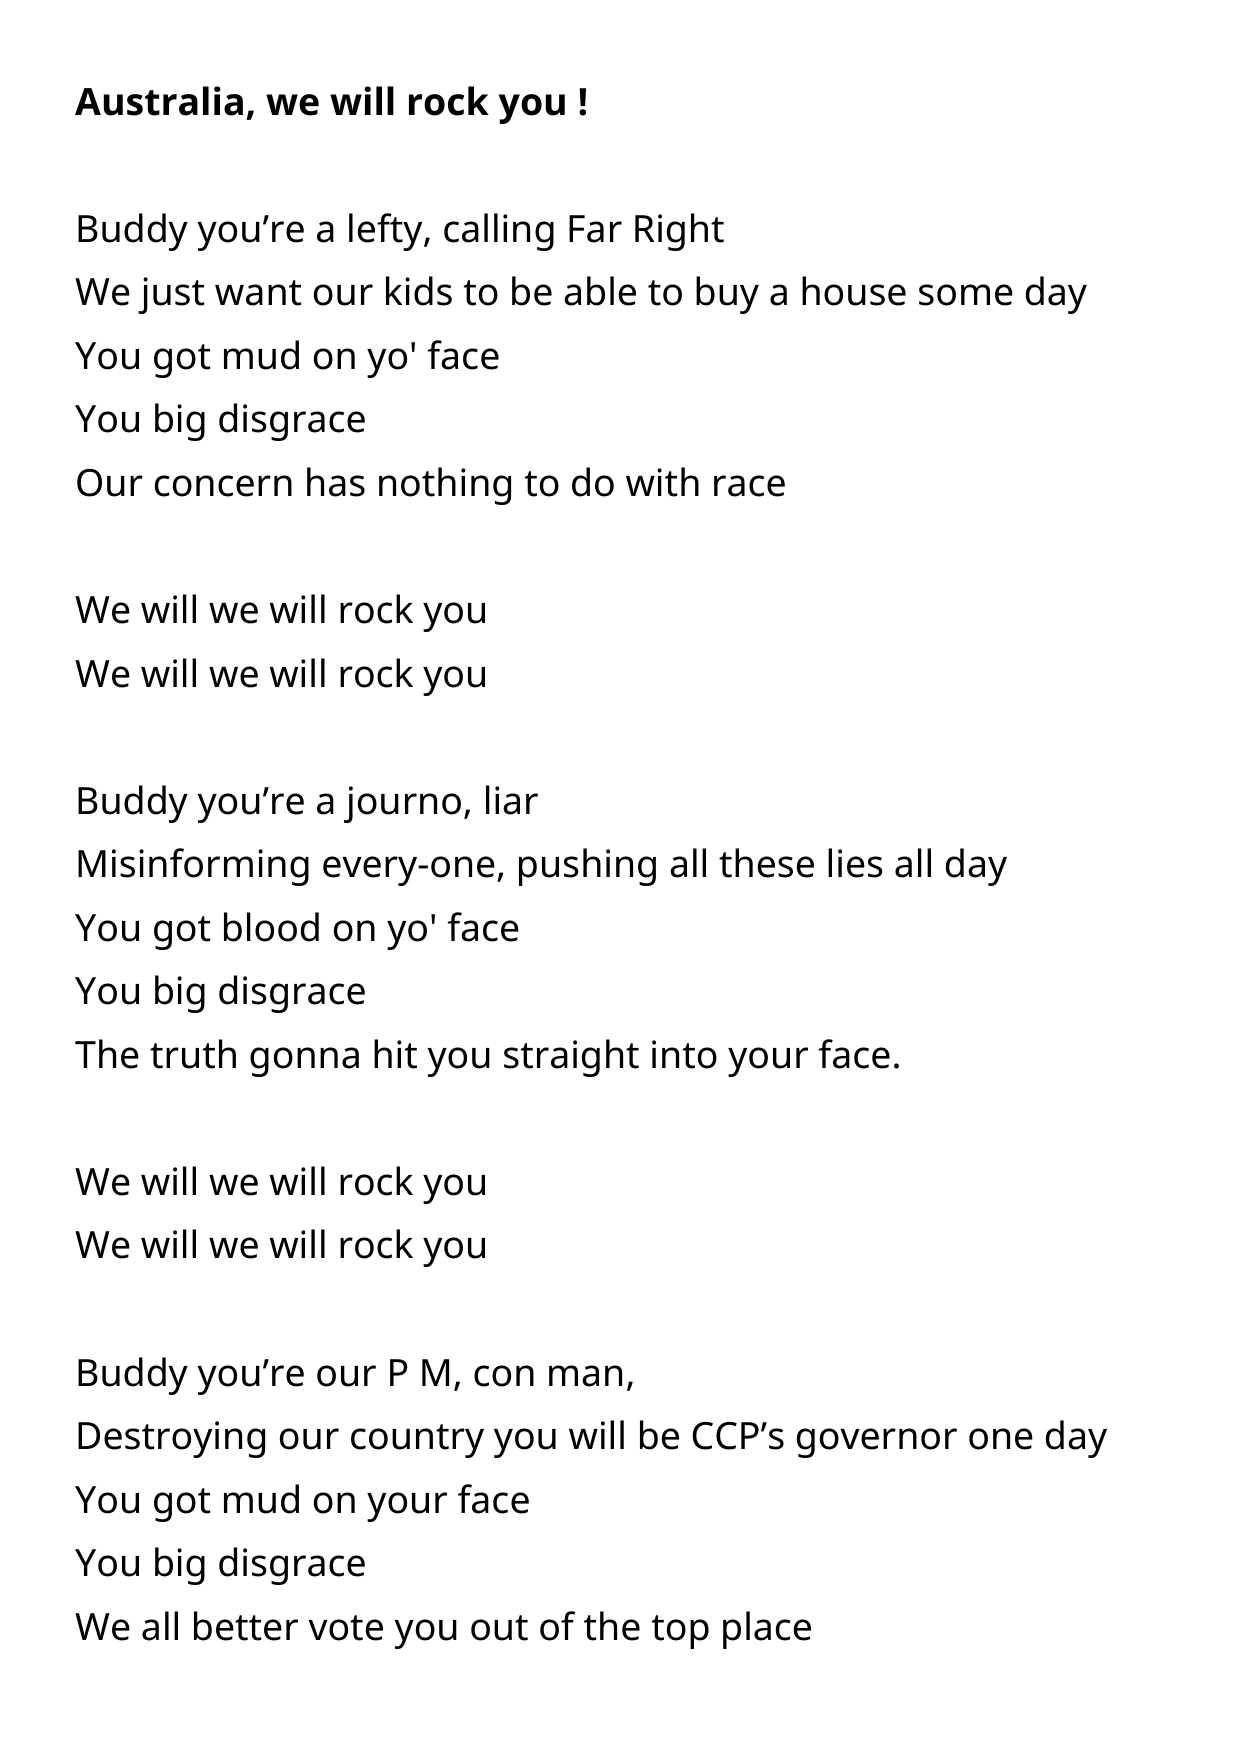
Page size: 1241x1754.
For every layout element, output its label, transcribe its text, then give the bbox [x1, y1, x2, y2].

text Australia, we will rock you ! [75, 75, 1165, 126]
text We all better vote you out of the top place [75, 1600, 1165, 1651]
text Our concern has nothing to do with race [75, 456, 1165, 507]
text You big disgrace [75, 393, 1165, 444]
text You big disgrace [75, 964, 1165, 1016]
text You got blood on yo' face [75, 901, 1165, 952]
text We will we will rock you [75, 1219, 1165, 1270]
text We will we will rock you [75, 583, 1165, 634]
text Buddy you’re our P M, con man, [75, 1346, 1165, 1397]
text You got mud on yo' face [75, 329, 1165, 380]
text The truth gonna hit you straight into your face. [75, 1028, 1165, 1079]
text Buddy you’re a lefty, calling Far Right [75, 202, 1165, 253]
text Misinforming every-one, pushing all these lies all day [75, 837, 1165, 888]
text We just want our kids to be able to buy a house some day [75, 266, 1165, 317]
text We will we will rock you [75, 647, 1165, 698]
text You got mud on your face [75, 1473, 1165, 1524]
text Destroying our country you will be CCP’s governor one day [75, 1409, 1165, 1460]
text Buddy you’re a journo, liar [75, 774, 1165, 825]
text We will we will rock you [75, 1155, 1165, 1206]
text You big disgrace [75, 1536, 1165, 1587]
